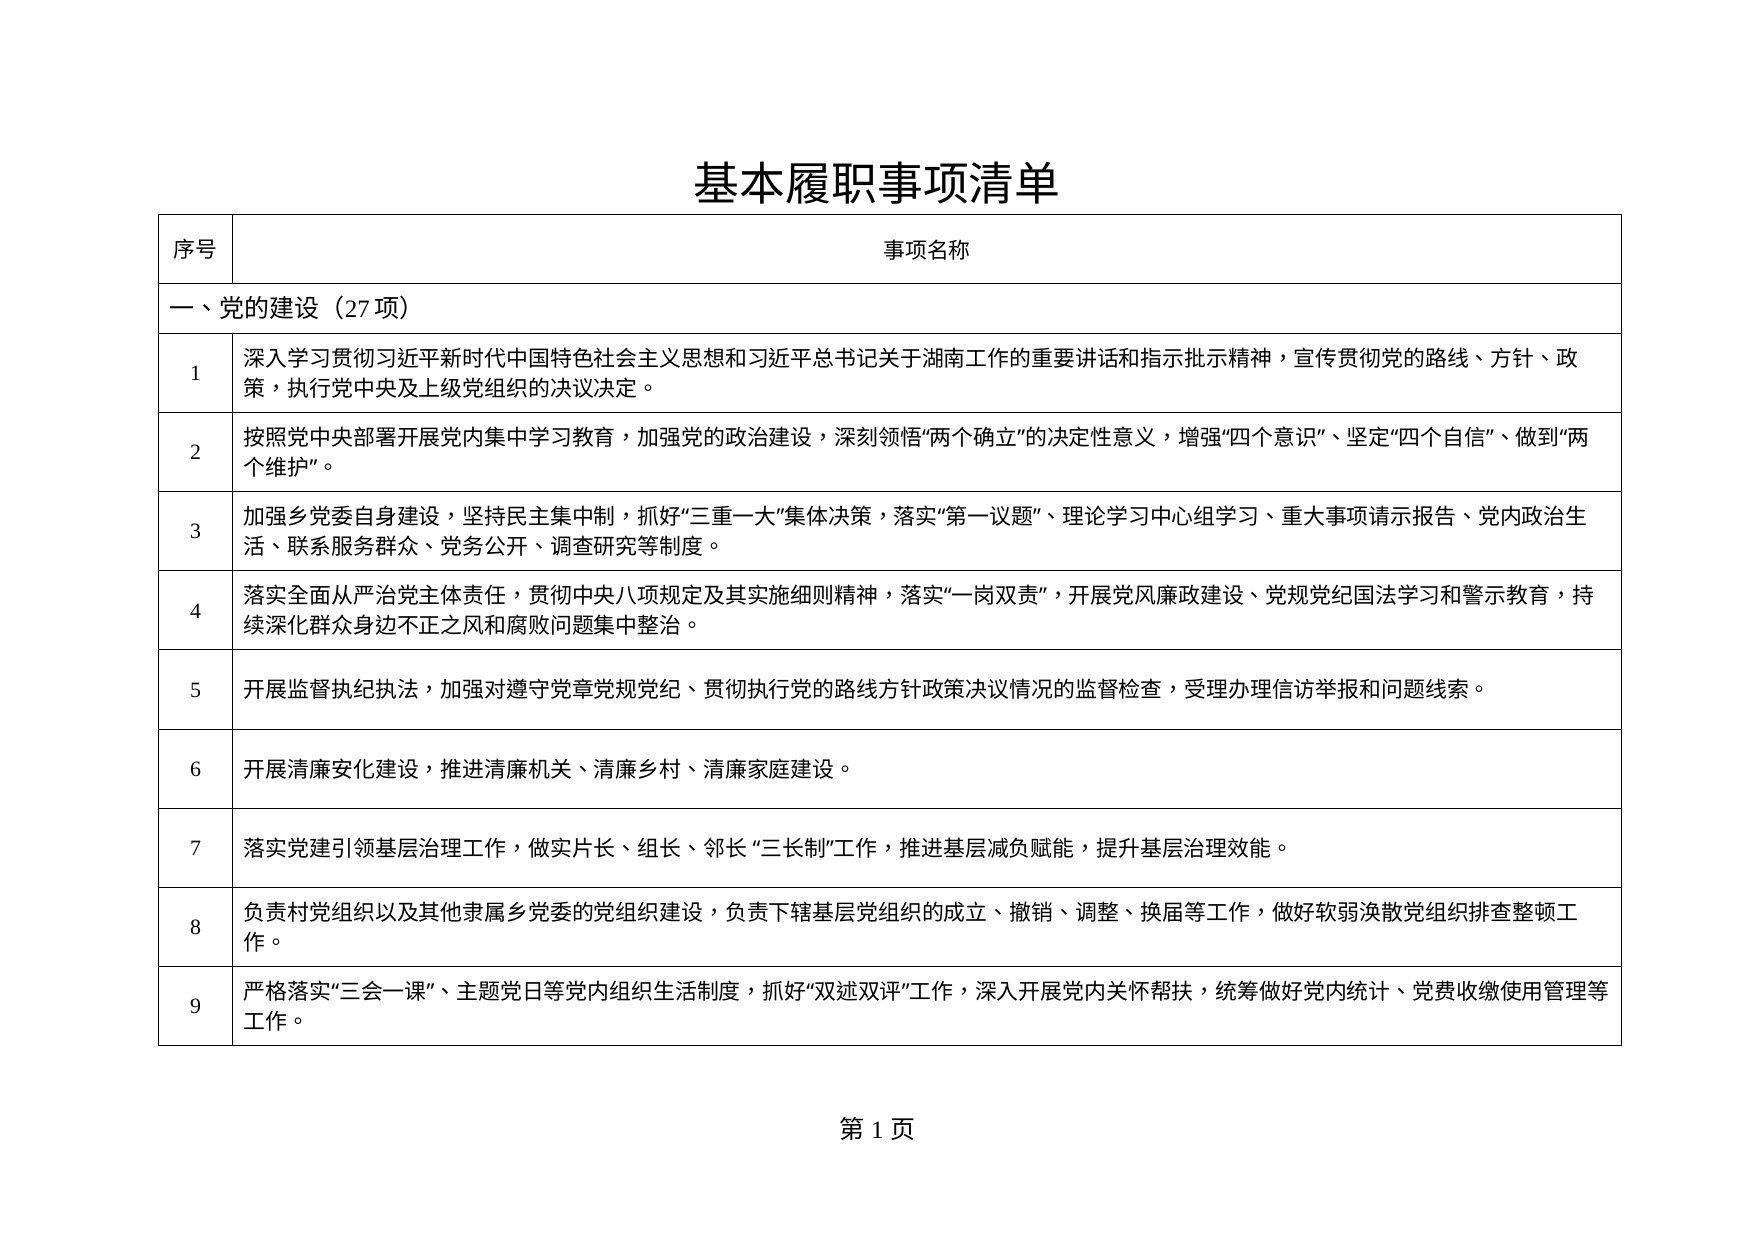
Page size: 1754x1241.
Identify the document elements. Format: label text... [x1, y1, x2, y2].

table_cell 一、党的建设（27项） [159, 284, 1621, 333]
table_cell 落实党建引领基层治理工作，做实片长、组长、邻长 “三长制”工作，推进基层减负赋能，提升基层治理效能。 [233, 809, 1621, 887]
table_cell 4 [159, 571, 232, 649]
table_cell 深入学习贯彻习近平新时代中国特色社会主义思想和习近平总书记关于湖南工作的重要讲话和指示批示精神，宣传贯彻党的路线、方针、政策，执行党中央及上级党组织的决议决定。 [233, 334, 1621, 412]
table_cell 6 [159, 730, 232, 808]
table_cell 5 [159, 650, 232, 728]
table_cell 7 [159, 809, 232, 887]
table_cell 加强乡党委自身建设，坚持民主集中制，抓好“三重一大”集体决策，落实“第一议题”、理论学习中心组学习、重大事项请示报告、党内政治生活、联系服务群众、党务公开、调查研究等制度。 [233, 492, 1621, 570]
table_cell 严格落实“三会一课”、主题党日等党内组织生活制度，抓好“双述双评”工作，深入开展党内关怀帮扶，统筹做好党内统计、党费收缴使用管理等工作。 [233, 967, 1621, 1045]
table_header 序号 [159, 215, 232, 283]
table_cell 3 [159, 492, 232, 570]
table_cell 开展清廉安化建设，推进清廉机关、清廉乡村、清廉家庭建设。 [233, 730, 1621, 808]
table_cell 负责村党组织以及其他隶属乡党委的党组织建设，负责下辖基层党组织的成立、撤销、调整、换届等工作，做好软弱涣散党组织排查整顿工作。 [233, 888, 1621, 966]
table_cell 9 [159, 967, 232, 1045]
table_cell 落实全面从严治党主体责任，贯彻中央八项规定及其实施细则精神，落实“一岗双责”，开展党风廉政建设、党规党纪国法学习和警示教育，持续深化群众身边不正之风和腐败问题集中整治。 [233, 571, 1621, 649]
table_cell 开展监督执纪执法，加强对遵守党章党规党纪、贯彻执行党的路线方针政策决议情况的监督检查，受理办理信访举报和问题线索。 [233, 650, 1621, 728]
table_cell 8 [159, 888, 232, 966]
subtitle 基本履职事项清单 [148, 148, 1606, 214]
table_cell 2 [159, 413, 232, 491]
table_header 事项名称 [233, 215, 1621, 283]
table_cell 1 [159, 334, 232, 412]
table_cell 按照党中央部署开展党内集中学习教育，加强党的政治建设，深刻领悟“两个确立”的决定性意义，增强“四个意识”、坚定“四个自信”、做到“两个维护”。 [233, 413, 1621, 491]
